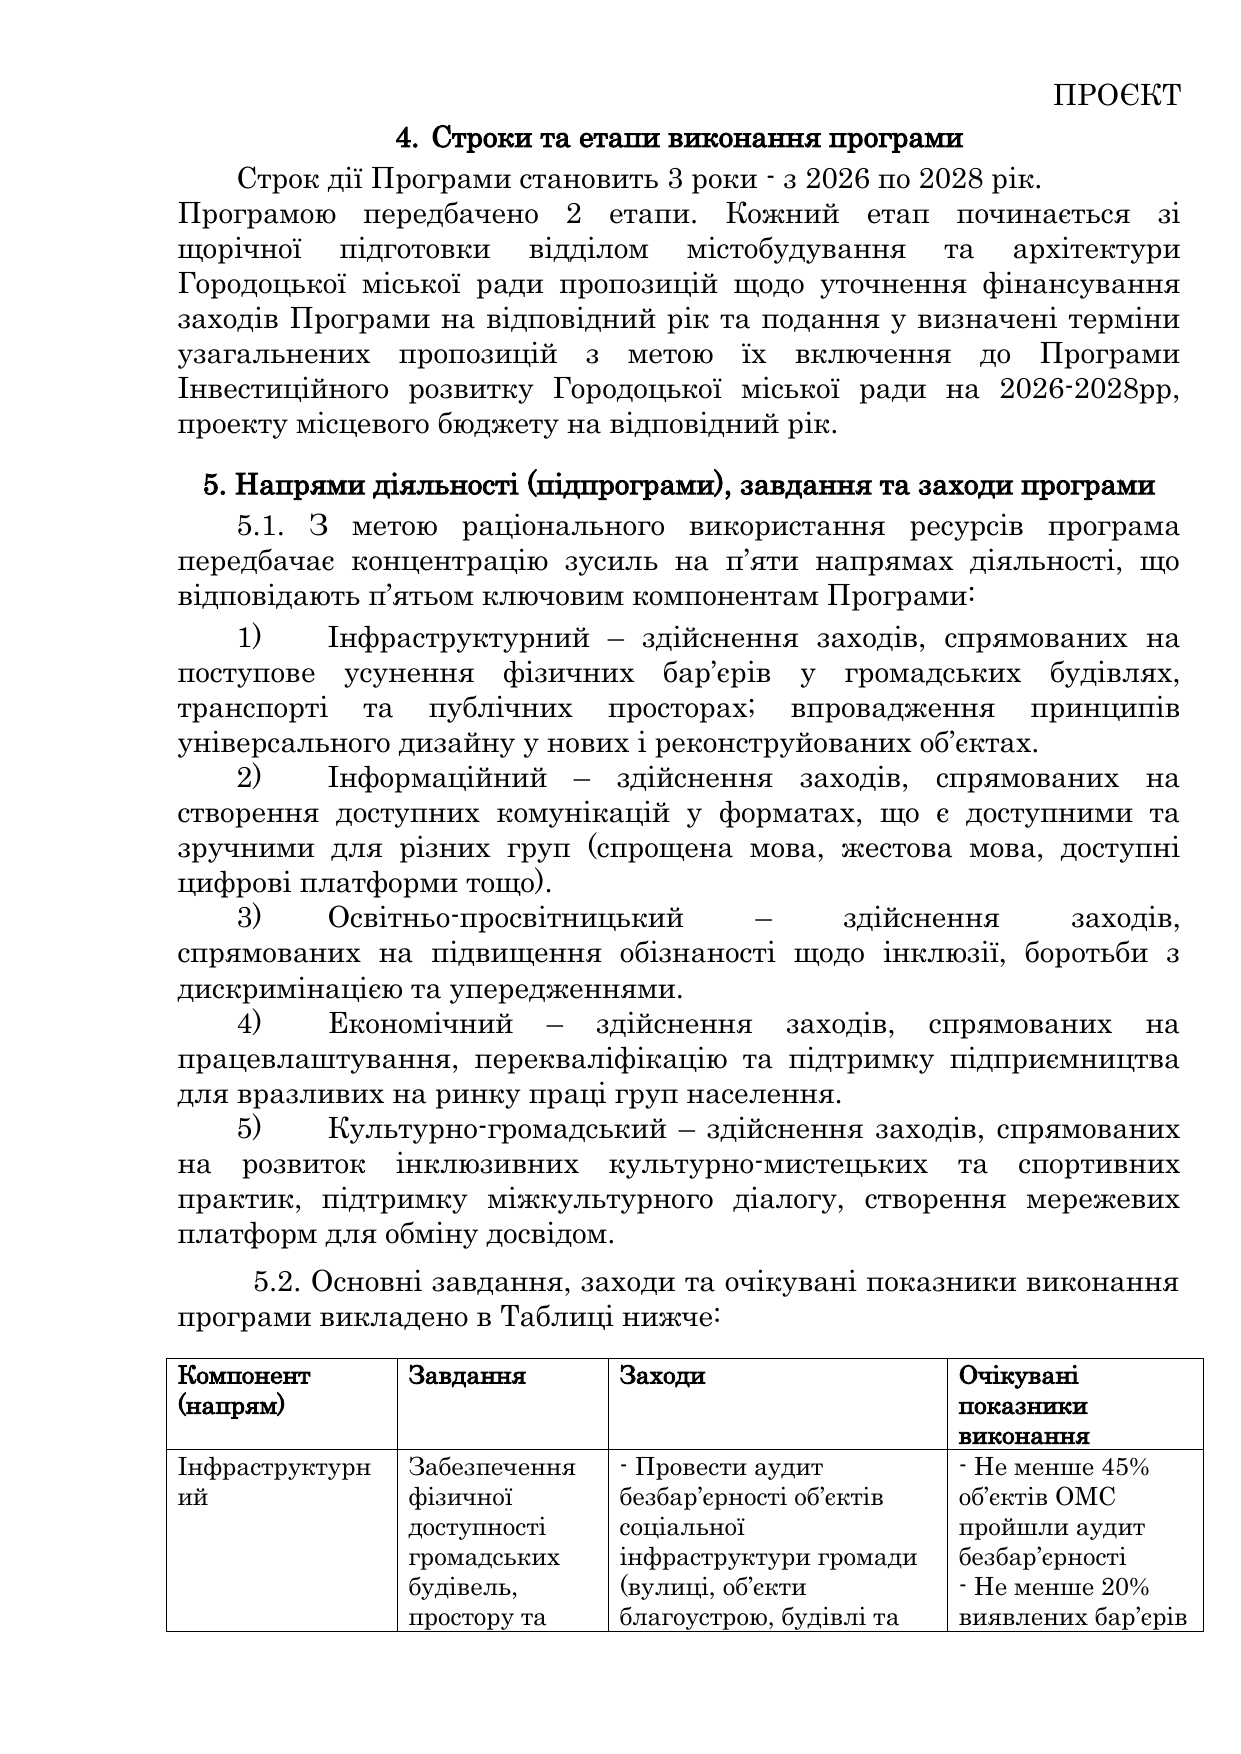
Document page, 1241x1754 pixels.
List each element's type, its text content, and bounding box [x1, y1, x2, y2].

table_header Очікувані показники виконання [948, 1359, 1203, 1449]
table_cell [398, 1450, 608, 1631]
list Економічний – здійснення заходів, спрямованих на працевлаштування, перекваліфікацію та підтримку підприємництва для вразливих на ринку праці груп населення. [177, 1004, 1181, 1110]
table_header Заходи [609, 1359, 947, 1449]
text 5.1. З метою раціонального використання ресурсів програма передбачає концентрацію зусиль на п’яти напрямах діяльності, що відповідають п’ятьом ключовим компонентам Програми: [177, 507, 1181, 612]
list Інформаційний – здійснення заходів, спрямованих на створення доступних комунікацій у форматах, що є доступними та зручними для різних груп (спрощена мова, жестова мова, доступні цифрові платформи тощо). [177, 759, 1181, 899]
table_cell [948, 1450, 1203, 1631]
table_header Завдання [398, 1359, 608, 1449]
list Освітньо-просвітницький – здійснення заходів, спрямованих на підвищення обізнаності щодо інклюзії, боротьби з дискримінацією та упередженнями. [177, 899, 1181, 1004]
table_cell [609, 1450, 947, 1631]
table_header Компонент (напрям) [167, 1359, 397, 1449]
list Культурно-громадський – здійснення заходів, спрямованих на розвиток інклюзивних культурно-мистецьких та спортивних практик, підтримку міжкультурного діалогу, створення мережевих платформ для обміну досвідом. [177, 1110, 1181, 1250]
list Строки та етапи виконання програми [177, 118, 1181, 153]
text 5.2. Основні завдання, заходи та очікувані показники виконання програми викладено в Таблиці нижче: [177, 1263, 1181, 1333]
text 5. Напрями діяльності (підпрограми), завдання та заходи програми [177, 465, 1181, 500]
text Строк дії Програми становить 3 роки - з 2026 по 2028 рік. [177, 159, 1181, 194]
text Програмою передбачено 2 етапи. Кожний етап починається зі щорічної підготовки відділом містобудування та архітектури Городоцької міської ради пропозицій щодо уточнення фінансування заходів Програми на відповідний рік та подання у визначені терміни узагальнених пропозицій з метою їх включення до Програми Інвестиційного розвитку Городоцької міської ради на 2026-2028рр, проекту місцевого бюджету на відповідний рік. [177, 194, 1181, 440]
list Інфраструктурний – здійснення заходів, спрямованих на поступове усунення фізичних бар’єрів у громадських будівлях, транспорті та публічних просторах; впровадження принципів універсального дизайну у нових і реконструйованих об’єктах. [177, 618, 1181, 759]
table_cell Інфраструктурний [167, 1450, 397, 1631]
